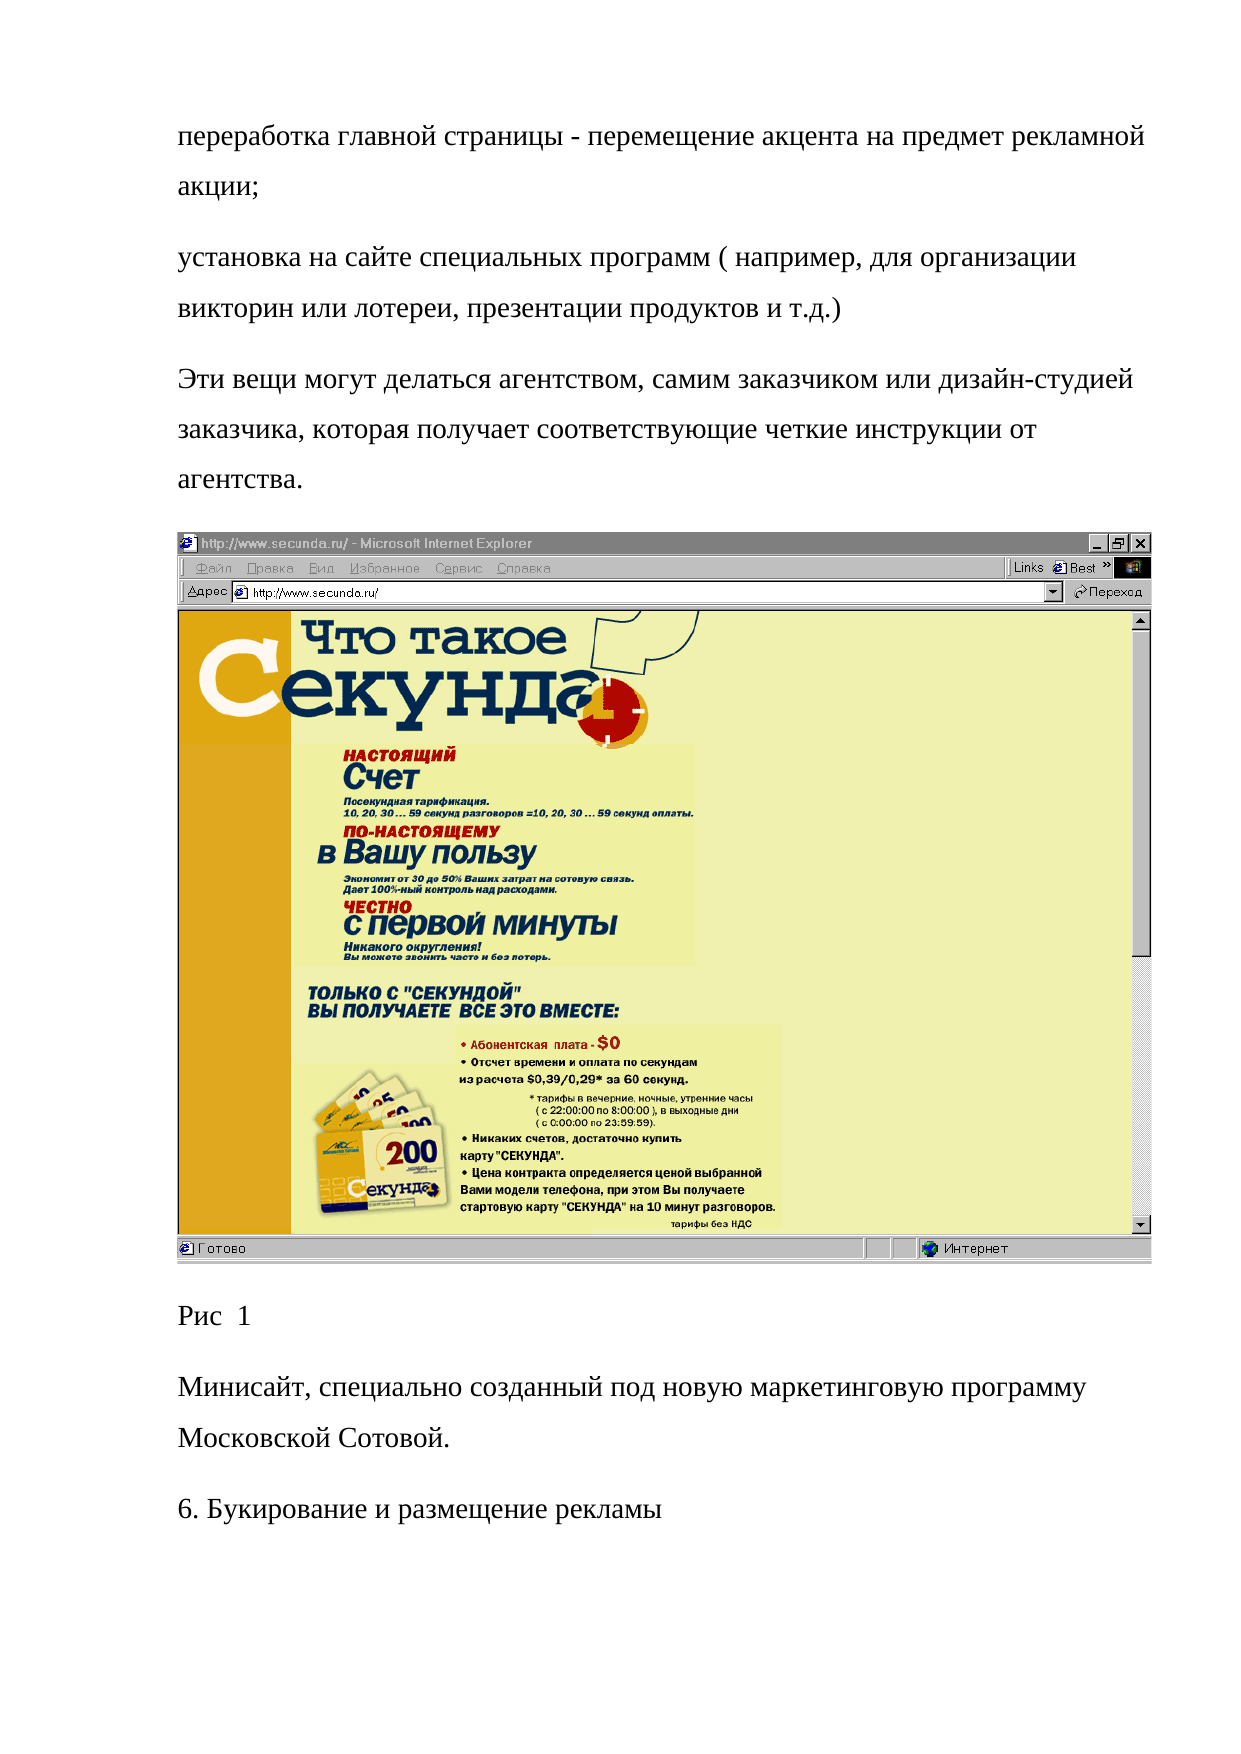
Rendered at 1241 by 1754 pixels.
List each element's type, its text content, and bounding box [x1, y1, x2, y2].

text установка на сайте специальных программ ( например, для организации викторин или лотереи, презентации продуктов и т.д.) [177, 239, 1152, 323]
text переработка главной страницы - перемещение акцента на предмет рекламной акции; [177, 118, 1152, 202]
picture [177, 532, 1152, 1264]
text 6. Букирование и размещение рекламы [177, 1491, 1152, 1524]
text Рис 1 [177, 1298, 1152, 1332]
text Эти вещи могут делаться агентством, самим заказчиком или дизайн-студией заказчика, которая получает соответствующие четкие инструкции от агентства. [177, 361, 1152, 495]
text Минисайт, специально созданный под новую маркетинговую программу Московской Сотовой. [177, 1369, 1152, 1453]
